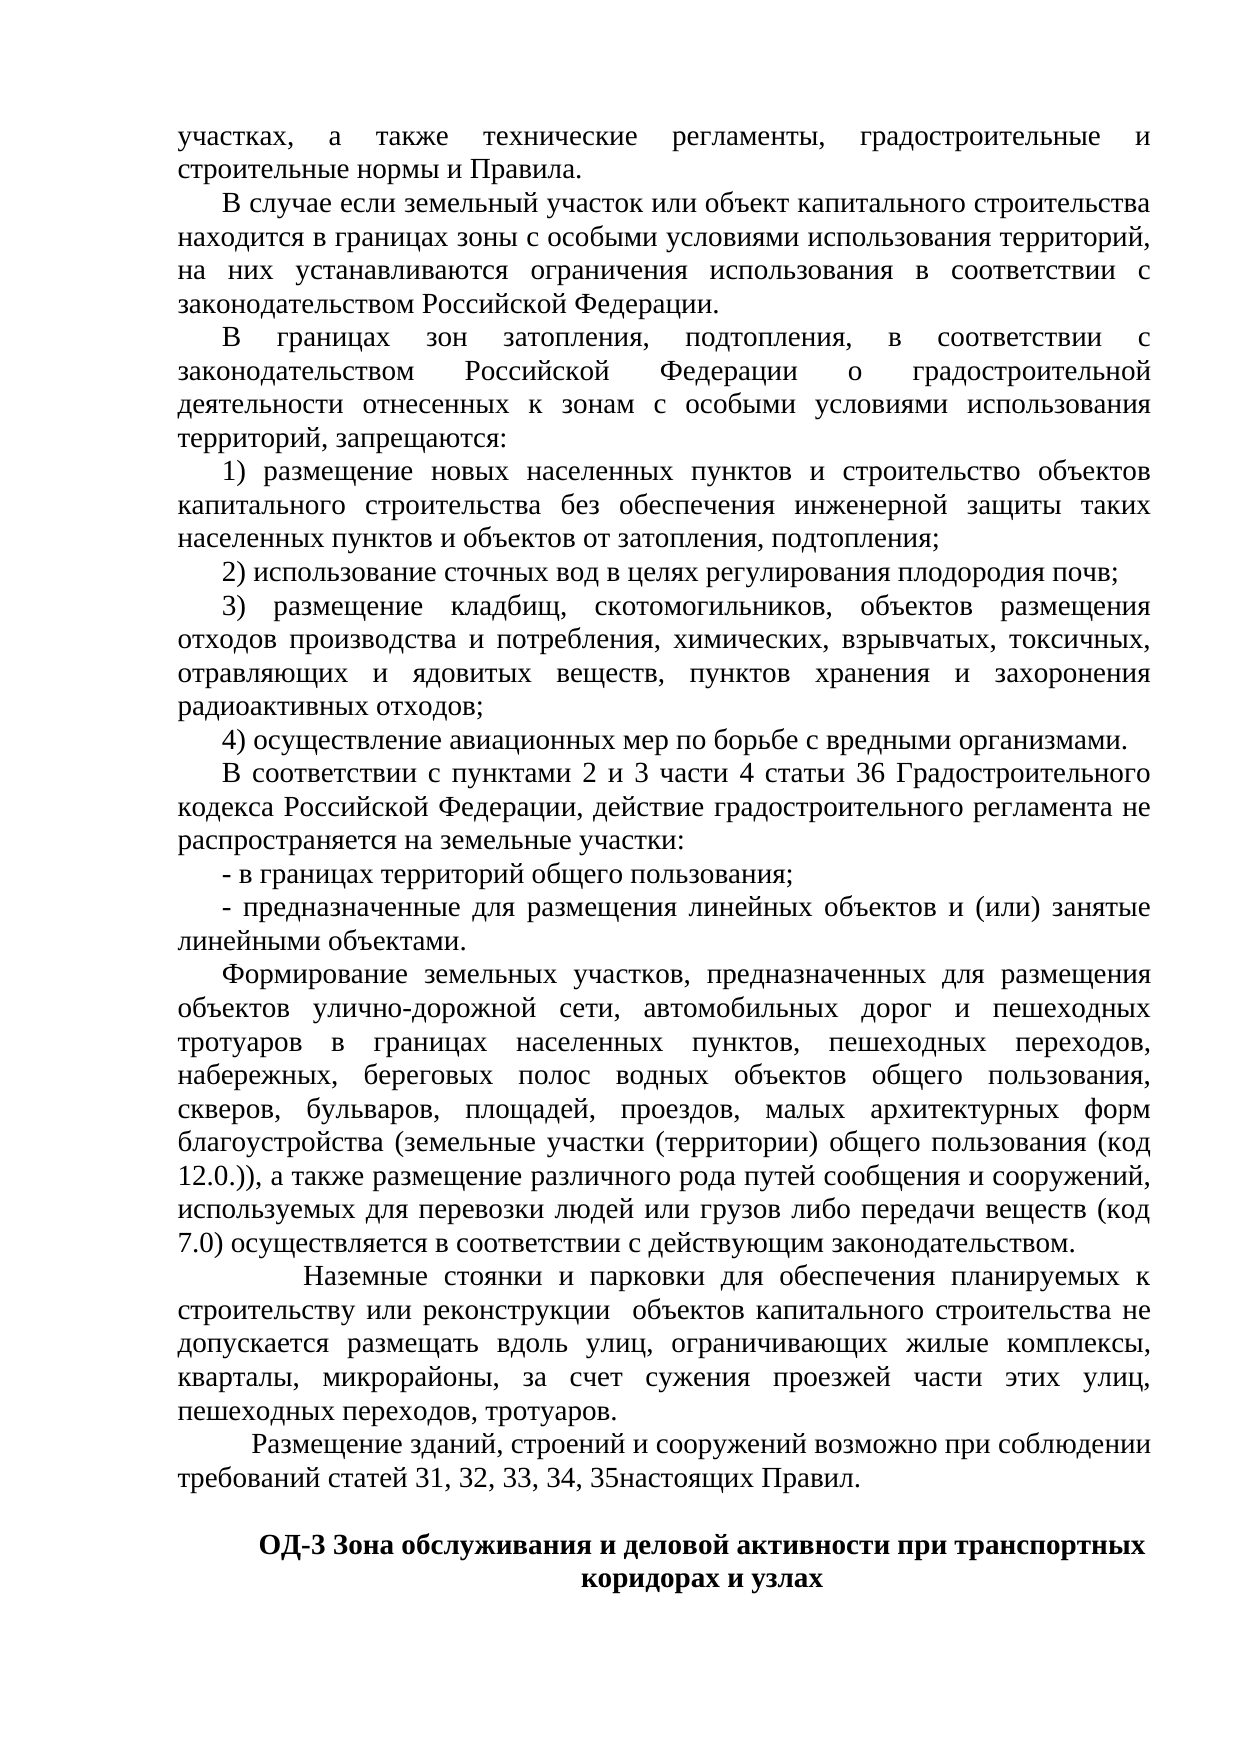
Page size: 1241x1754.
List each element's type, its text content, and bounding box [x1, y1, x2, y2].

text 1) размещение новых населенных пунктов и строительство объектов капитального строительства без обеспечения инженерной защиты таких населенных пунктов и объектов от затопления, подтопления; [177, 453, 1152, 554]
text - в границах территорий общего пользования; [177, 856, 1152, 889]
text Формирование земельных участков, предназначенных для размещения объектов улично-дорожной сети, автомобильных дорог и пешеходных тротуаров в границах населенных пунктов, пешеходных переходов, набережных, береговых полос водных объектов общего пользования, скверов, бульваров, площадей, проездов, малых архитектурных форм благоустройства (земельные участки (территории) общего пользования (код 12.0.)), а также размещение различного рода путей сообщения и сооружений, используемых для перевозки людей или грузов либо передачи веществ (код 7.0) осуществляется в соответствии с действующим законодательством. [177, 957, 1152, 1258]
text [177, 118, 1152, 185]
text 4) осуществление авиационных мер по борьбе с вредными организмами. [177, 722, 1152, 755]
text Наземные стоянки и парковки для обеспечения планируемых к строительству или реконструкции объектов капитального строительства не допускается размещать вдоль улиц, ограничивающих жилые комплексы, кварталы, микрорайоны, за счет сужения проезжей части этих улиц, пешеходных переходов, тротуаров. [177, 1258, 1152, 1426]
text ОД-3 Зона обслуживания и деловой активности при транспортных коридорах и узлах [252, 1527, 1152, 1594]
text 2) использование сточных вод в целях регулирования плодородия почв; [177, 554, 1152, 588]
text - предназначенные для размещения линейных объектов и (или) занятые линейными объектами. [177, 889, 1152, 957]
text В границах зон затопления, подтопления, в соответствии с законодательством Российской Федерации о градостроительной деятельности отнесенных к зонам с особыми условиями использования территорий, запрещаются: [177, 319, 1152, 453]
text 3) размещение кладбищ, скотомогильников, объектов размещения отходов производства и потребления, химических, взрывчатых, токсичных, отравляющих и ядовитых веществ, пунктов хранения и захоронения радиоактивных отходов; [177, 588, 1152, 722]
text В соответствии с пунктами 2 и 3 части 4 статьи 36 Градостроительного кодекса Российской Федерации, действие градостроительного регламента не распространяется на земельные участки: [177, 755, 1152, 856]
text В случае если земельный участок или объект капитального строительства находится в границах зоны с особыми условиями использования территорий, на них устанавливаются ограничения использования в соответствии с законодательством Российской Федерации. [177, 185, 1152, 319]
text Размещение зданий, строений и сооружений возможно при соблюдении требований статей 31, 32, 33, 34, 35настоящих Правил. [177, 1426, 1152, 1493]
